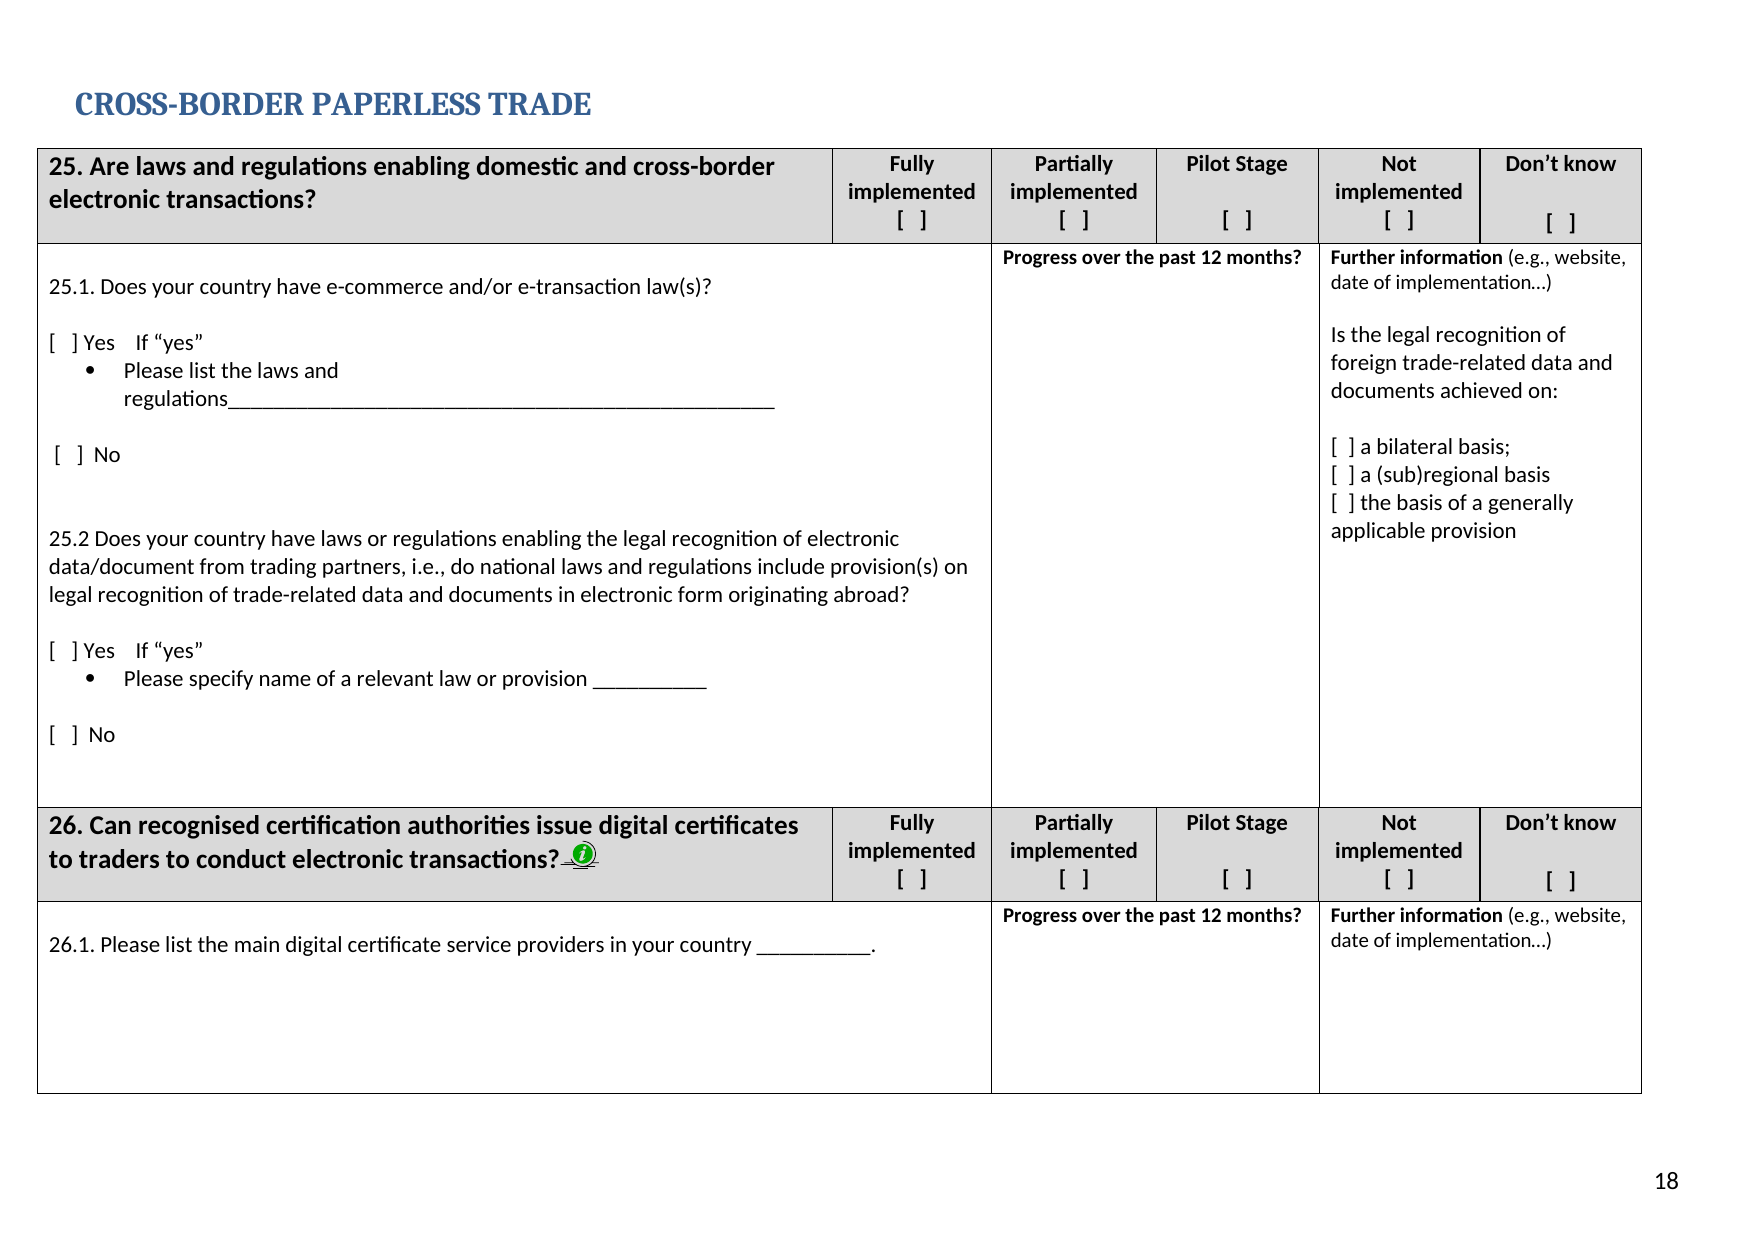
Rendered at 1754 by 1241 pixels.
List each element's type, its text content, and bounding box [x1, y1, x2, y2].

table_header Pilot Stage [ ] [1157, 149, 1318, 243]
table_cell Not implemented [ ] [1319, 808, 1479, 901]
table_cell 25.1. Does your country have e-commerce and/or e-transaction law(s)? [ ] Yes If “yes” Please list the laws and regulations________________________________________________ [ ] No 25.2 Does your country have laws or regulations enabling the legal recognition of electronic data/document from trading partners, i.e., do national laws and regulations include provision(s) on legal recognition of trade-related data and documents in electronic form originating abroad? [ ] Yes If “yes” Please specify name of a relevant law or provision __________ [ ] No [38, 244, 991, 807]
table_cell Fully implemented [ ] [833, 808, 991, 901]
table_cell Further information (e.g., website, date of implementation…) [1320, 902, 1641, 1093]
table_cell Progress over the past 12 months? [992, 902, 1319, 1093]
table_cell Progress over the past 12 months? [992, 244, 1319, 807]
table_cell Don’t know [ ] [1481, 808, 1641, 901]
table_cell Pilot Stage [ ] [1157, 808, 1318, 901]
table_header Partially implemented [ ] [992, 149, 1156, 243]
subtitle CROSS-BORDER PAPERLESS TRADE [75, 85, 1679, 123]
table_header Not implemented [ ] [1319, 149, 1479, 243]
table_cell 26.1. Please list the main digital certificate service providers in your country __________. [38, 902, 991, 1093]
table_header 25. Are laws and regulations enabling domestic and cross-border electronic transactions? [38, 149, 832, 243]
table_cell 26. Can recognised certification authorities issue digital certificates to traders to conduct electronic transactions? [38, 808, 832, 901]
table_cell Further information (e.g., website, date of implementation…) Is the legal recognition of foreign trade-related data and documents achieved on: [ ] a bilateral basis; [ ] a (sub)regional basis [ ] the basis of a generally applicable provision [1320, 244, 1641, 807]
table_header Don’t know [ ] [1481, 149, 1641, 243]
table_cell Partially implemented [ ] [992, 808, 1156, 901]
table_header Fully implemented [ ] [833, 149, 991, 243]
